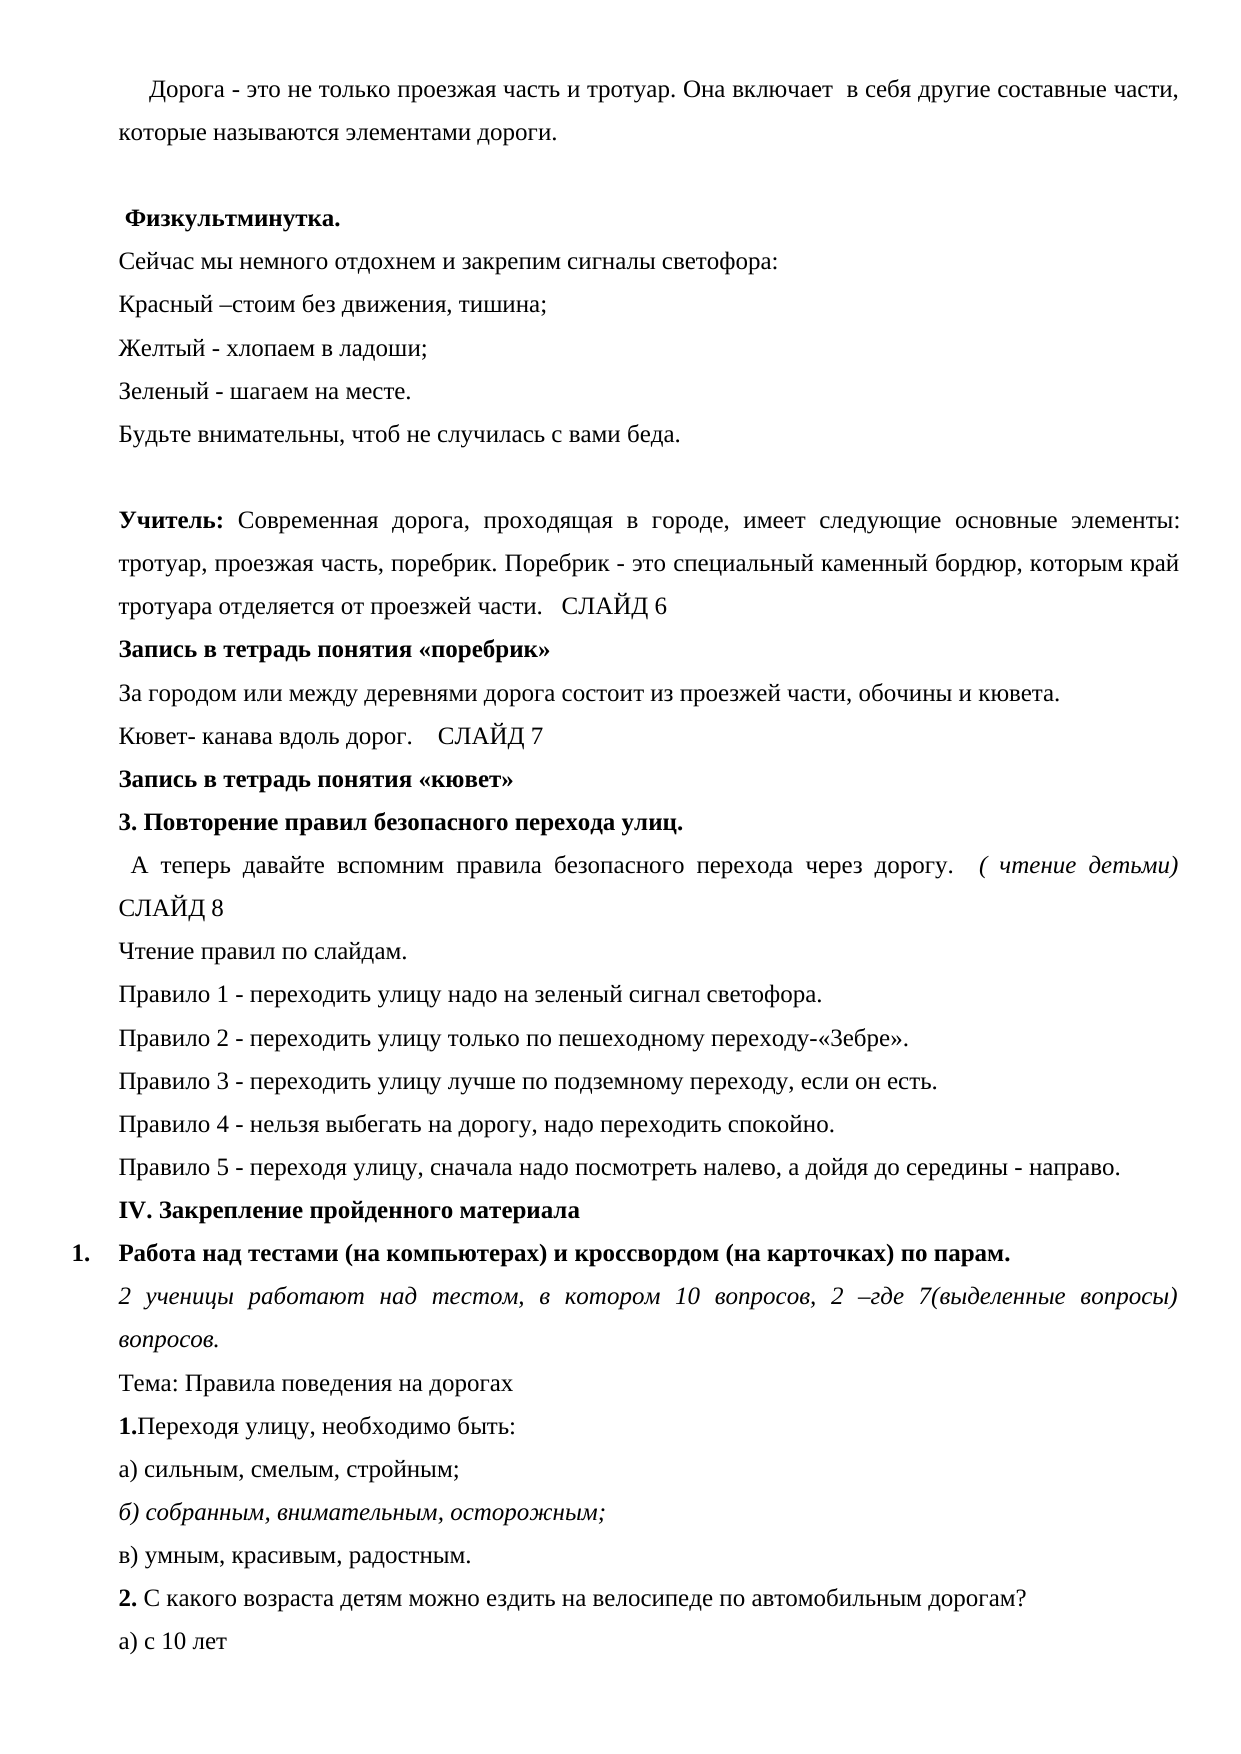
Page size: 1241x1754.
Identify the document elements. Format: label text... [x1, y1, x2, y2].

text Кювет- канава вдоль дорог. СЛАЙД 7 [118, 721, 1181, 749]
text Правило 4 - нельзя выбегать на дорогу, надо переходить спокойно. [118, 1109, 1181, 1138]
text За городом или между деревнями дорога состоит из проезжей части, обочины и кювета. [118, 678, 1181, 706]
text Правило 1 - переходить улицу надо на зеленый сигнал светофора. [118, 979, 1181, 1008]
text в) умным, красивым, радостным. [118, 1540, 1181, 1569]
text Правило 2 - переходить улицу только по пешеходному переходу-«3ебре». [118, 1023, 1181, 1051]
text Дорога - это не только проезжая часть и тротуар. Она включает в себя другие составные части, которые называются элементами дороги. [118, 74, 1181, 146]
text б) собранным, внимательным, осторожным; [118, 1497, 1181, 1526]
text 3. Повторение правил безопасного перехода улиц. [118, 807, 1181, 836]
text А теперь давайте вспомним правила безопасного перехода через дорогу. ( чтение детьми) СЛАЙД 8 [118, 850, 1181, 922]
text Чтение правил по слайдам. [118, 936, 1181, 965]
list Работа над тестами (на компьютерах) и кроссвордом (на карточках) по парам. [71, 1238, 1181, 1267]
text а) с 10 лет [118, 1626, 1181, 1655]
text Будьте внимательны, чтоб не случилась с вами беда. [118, 419, 1181, 448]
text 2 ученицы работают над тестом, в котором 10 вопросов, 2 –где 7(выделенные вопросы) вопросов. [118, 1281, 1181, 1353]
text а) сильным, смелым, стройным; [118, 1454, 1181, 1483]
text Запись в тетрадь понятия «кювет» [118, 764, 1181, 793]
text Зеленый - шагаем на месте. [118, 376, 1181, 404]
text Учитель: Современная дорога, проходящая в городе, имеет следующие основные элементы: тротуар, проезжая часть, поребрик. Поребрик - это специальный каменный бордюр, которым край тротуара отделяется от проезжей части. СЛАЙД 6 [118, 505, 1181, 620]
text 1.Переходя улицу, необходимо быть: [118, 1411, 1181, 1439]
text Правило 3 - переходить улицу лучше по подземному переходу, если он есть. [118, 1066, 1181, 1094]
text Тема: Правила поведения на дорогах [118, 1368, 1181, 1396]
text Желтый - хлопаем в ладоши; [118, 333, 1181, 361]
text Физкультминутка. [118, 203, 1181, 232]
text Запись в тетрадь понятия «поребрик» [118, 634, 1181, 663]
text Сейчас мы немного отдохнем и закрепим сигналы светофора: [118, 246, 1181, 275]
text IV. Закрепление пройденного материала [118, 1195, 1181, 1224]
text Правило 5 - переходя улицу, сначала надо посмотреть налево, а дойдя до середины - направо. [118, 1152, 1181, 1181]
text 2. С какого возраста детям можно ездить на велосипеде по автомобильным дорогам? [118, 1583, 1181, 1612]
text Красный –стоим без движения, тишина; [118, 289, 1181, 318]
